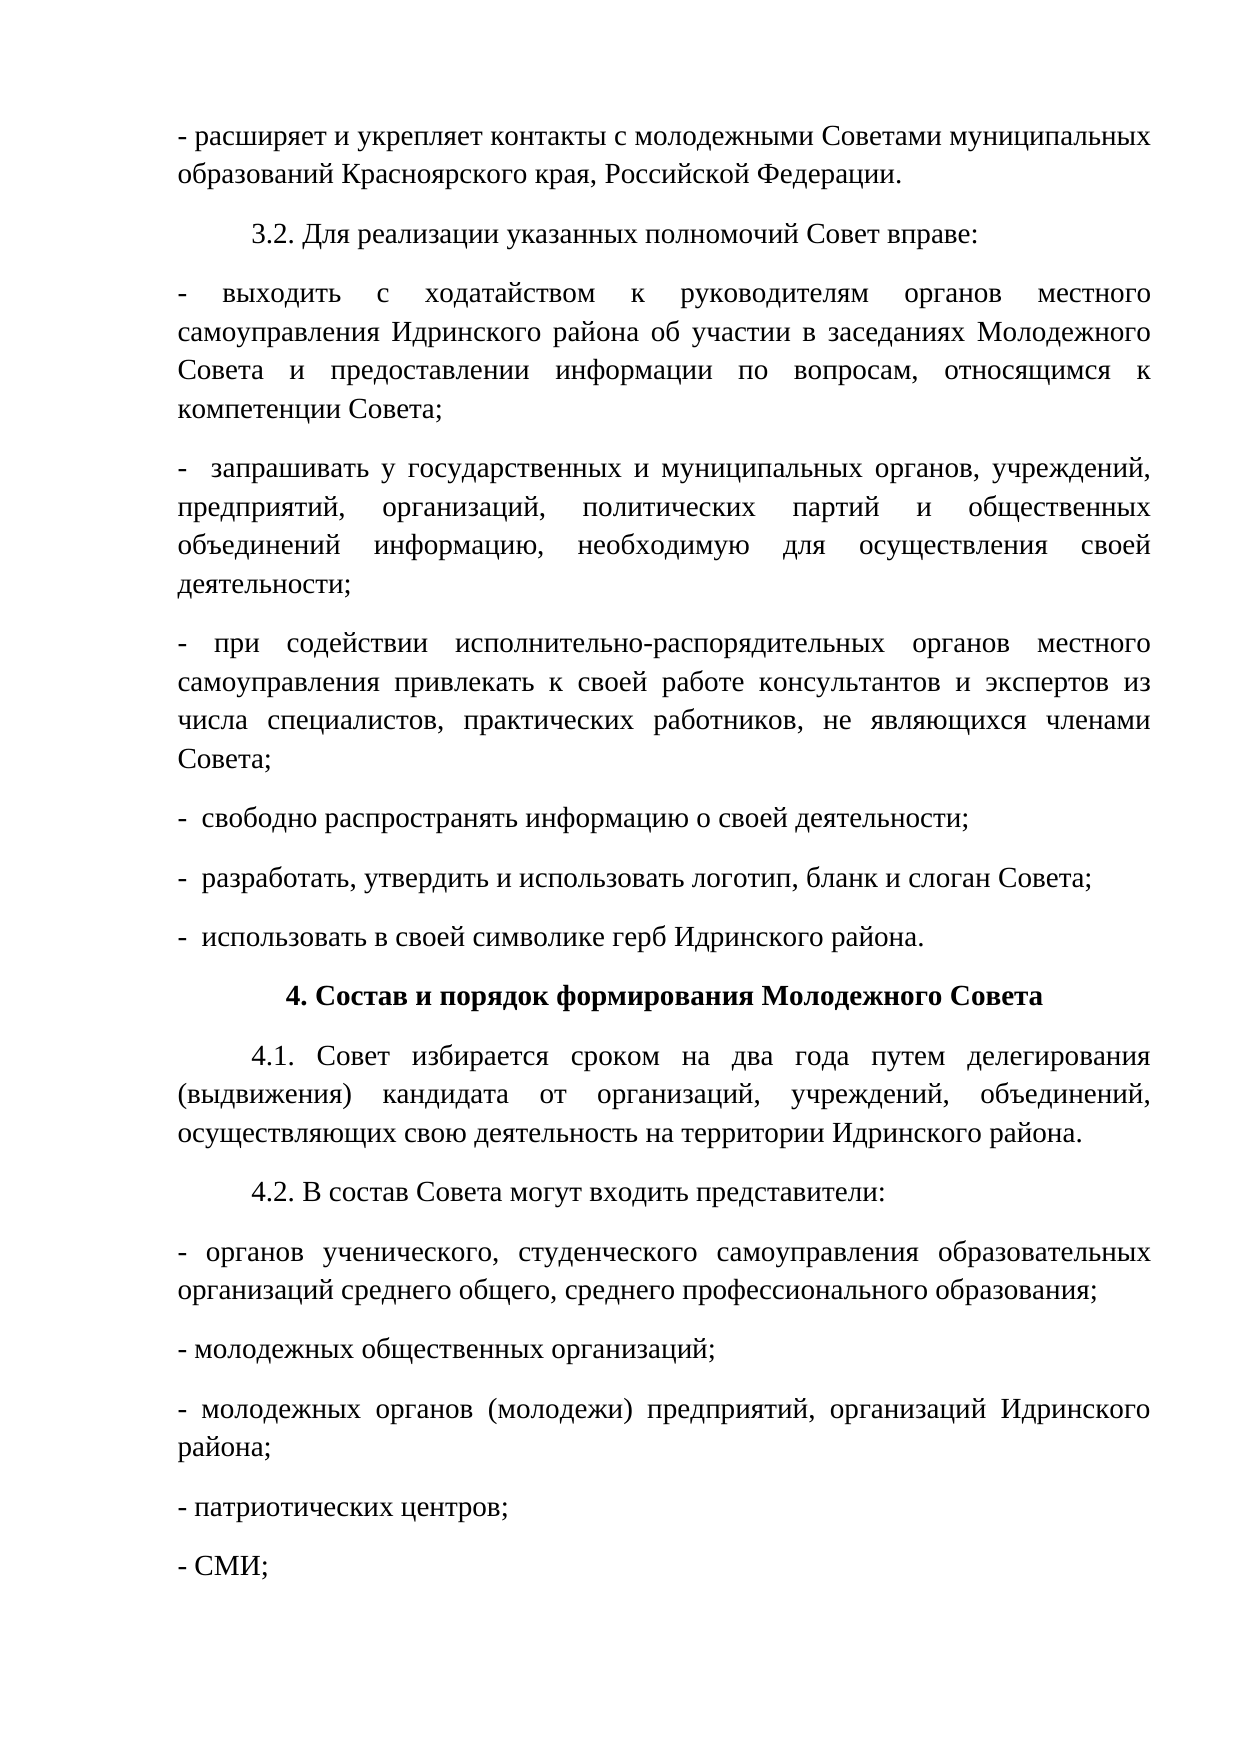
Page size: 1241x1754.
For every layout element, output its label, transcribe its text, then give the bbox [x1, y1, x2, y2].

text - патриотических центров; [177, 1489, 1152, 1522]
text - молодежных общественных организаций; [177, 1332, 1152, 1365]
text 4.1. Совет избирается сроком на два года путем делегирования (выдвижения) кандидата от организаций, учреждений, объединений, осуществляющих свою деятельность на территории Идринского района. [177, 1038, 1152, 1148]
text 4.2. В состав Совета могут входить представители: [177, 1174, 1152, 1208]
text 4. Состав и порядок формирования Молодежного Совета [177, 978, 1152, 1012]
text - разработать, утвердить и использовать логотип, бланк и слоган Совета; [177, 860, 1152, 893]
text - органов ученического, студенческого самоуправления образовательных организаций среднего общего, среднего профессионального образования; [177, 1234, 1152, 1306]
text 3.2. Для реализации указанных полномочий Совет вправе: [177, 216, 1152, 249]
text - расширяет и укрепляет контакты с молодежными Советами муниципальных образований Красноярского края, Российской Федерации. [177, 118, 1152, 190]
text - выходить с ходатайством к руководителям органов местного самоуправления Идринского района об участии в заседаниях Молодежного Совета и предоставлении информации по вопросам, относящимся к компетенции Совета; [177, 275, 1152, 424]
text - молодежных органов (молодежи) предприятий, организаций Идринского района; [177, 1391, 1152, 1463]
text - при содействии исполнительно-распорядительных органов местного самоуправления привлекать к своей работе консультантов и экспертов из числа специалистов, практических работников, не являющихся членами Совета; [177, 625, 1152, 774]
text - свободно распространять информацию о своей деятельности; [177, 800, 1152, 834]
text - запрашивать у государственных и муниципальных органов, учреждений, предприятий, организаций, политических партий и общественных объединений информацию, необходимую для осуществления своей деятельности; [177, 450, 1152, 599]
text - использовать в своей символике герб Идринского района. [177, 919, 1152, 953]
text - СМИ; [177, 1548, 1152, 1582]
